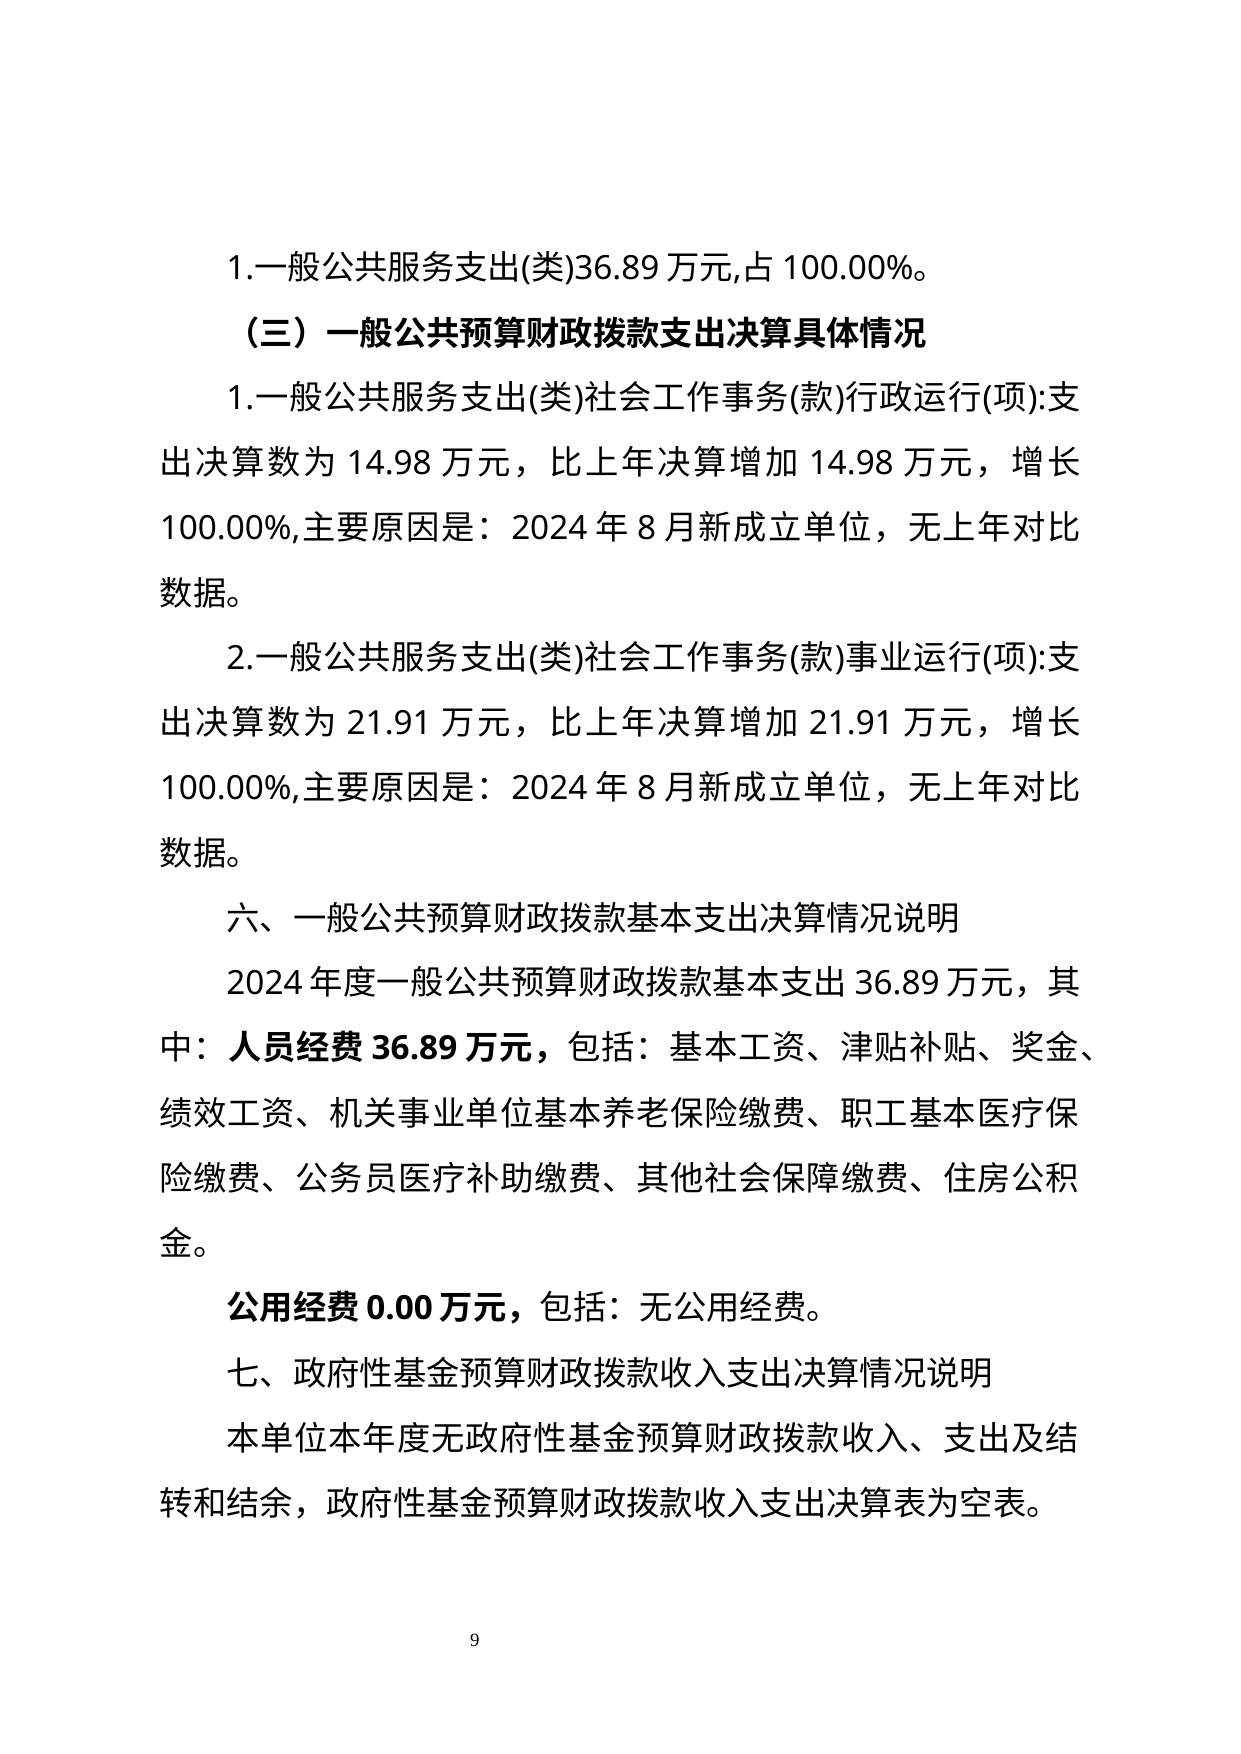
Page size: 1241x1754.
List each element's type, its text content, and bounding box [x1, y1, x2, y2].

text 六、一般公共预算财政拨款基本支出决算情况说明 [159, 883, 1081, 948]
text 2024年度一般公共预算财政拨款基本支出36.89万元，其中：人员经费36.89万元，包括：基本工资、津贴补贴、奖金、绩效工资、机关事业单位基本养老保险缴费、职工基本医疗保险缴费、公务员医疗补助缴费、其他社会保障缴费、住房公积金。 [159, 948, 1081, 1273]
text 1.一般公共服务支出(类)36.89万元,占100.00%。 [159, 233, 1081, 298]
text 七、政府性基金预算财政拨款收入支出决算情况说明 [159, 1338, 1081, 1403]
text 本单位本年度无政府性基金预算财政拨款收入、支出及结转和结余，政府性基金预算财政拨款收入支出决算表为空表。 [159, 1403, 1081, 1533]
text （三）一般公共预算财政拨款支出决算具体情况 [159, 298, 1081, 363]
text 1.一般公共服务支出(类)社会工作事务(款)行政运行(项):支出决算数为14.98万元，比上年决算增加14.98万元，增长100.00%,主要原因是：2024年8月新成立单位，无上年对比数据。 [159, 363, 1081, 623]
text 2.一般公共服务支出(类)社会工作事务(款)事业运行(项):支出决算数为21.91万元，比上年决算增加21.91万元，增长100.00%,主要原因是：2024年8月新成立单位，无上年对比数据。 [159, 623, 1081, 883]
text 公用经费0.00万元，包括：无公用经费。 [159, 1273, 1081, 1338]
